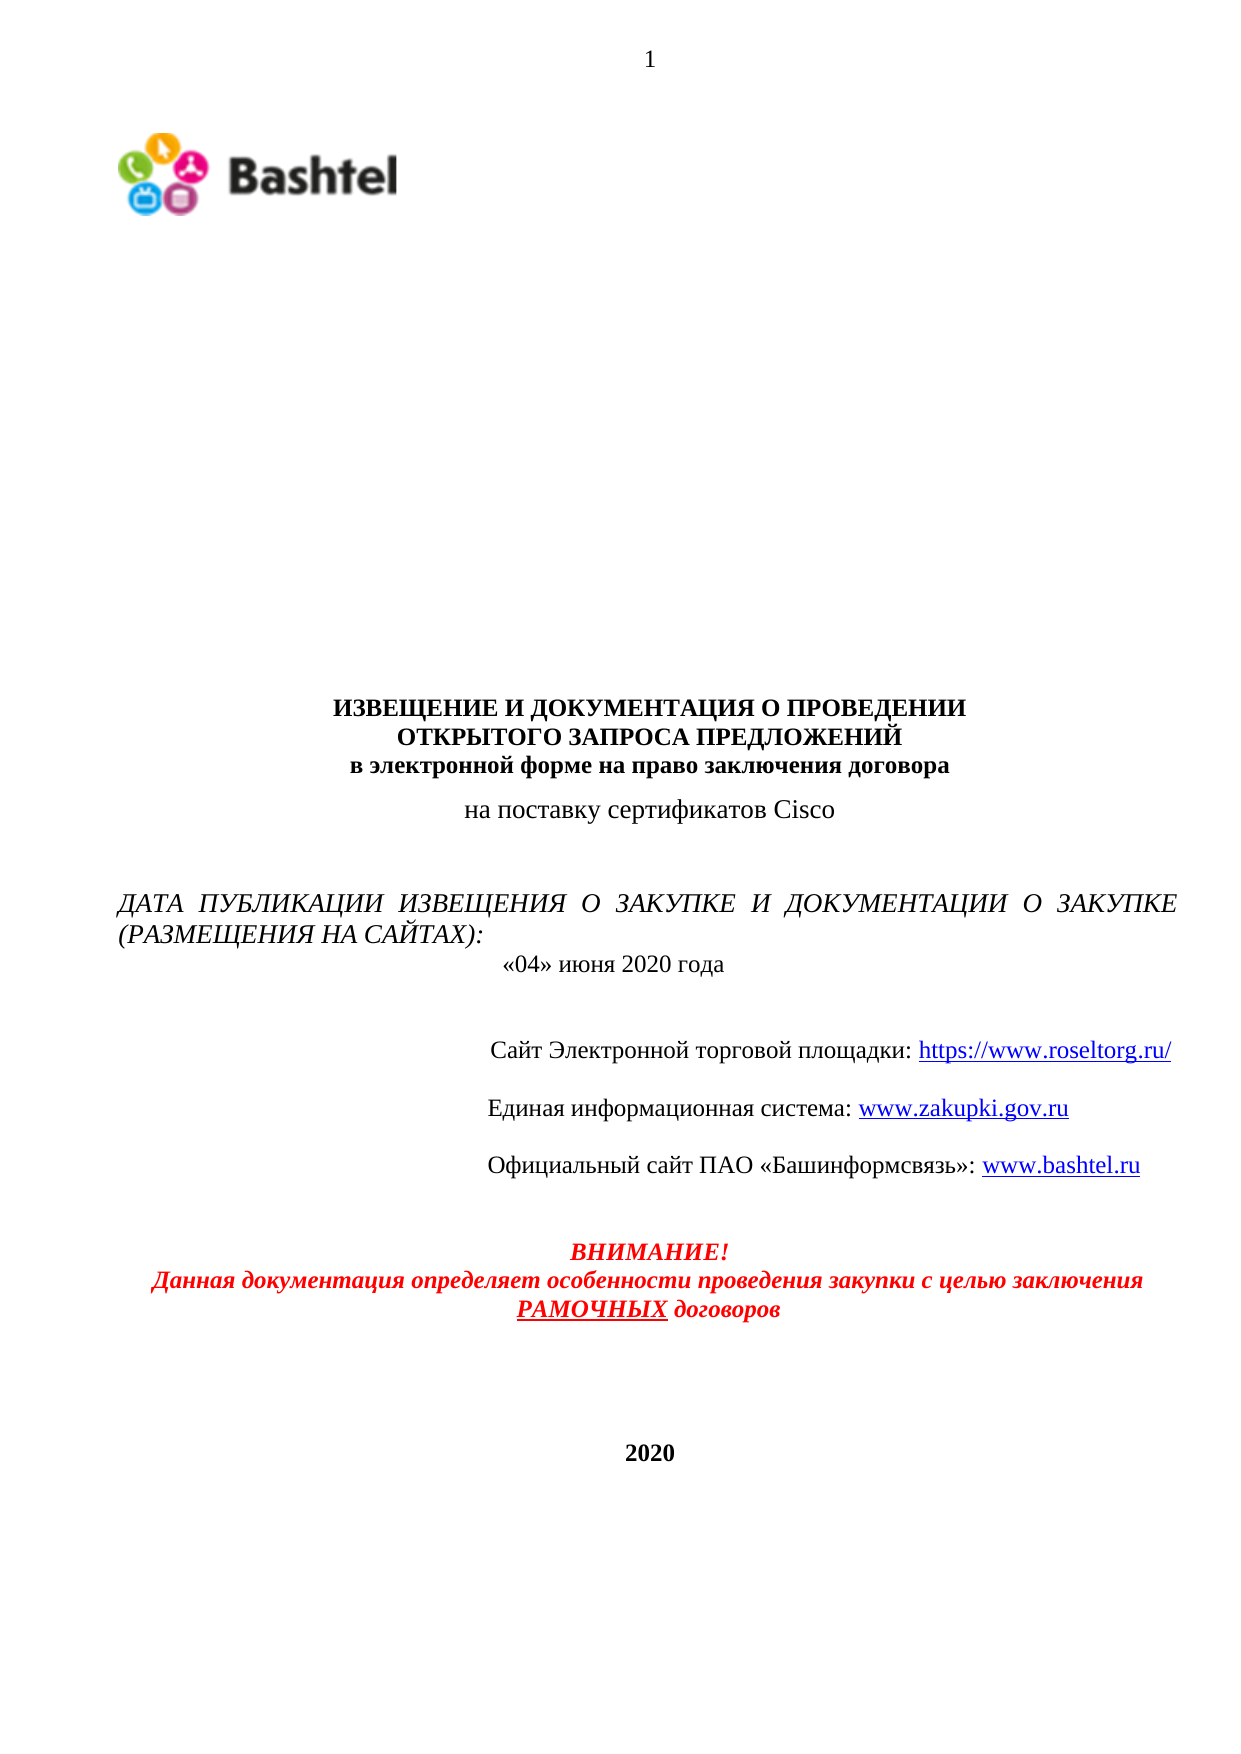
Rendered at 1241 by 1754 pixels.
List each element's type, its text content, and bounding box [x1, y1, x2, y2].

text ОТКРЫТОГО ЗАПРОСА ПРЕДЛОЖЕНИЙ [118, 722, 1181, 751]
text в электронной форме на право заключения договора [118, 751, 1181, 779]
text ДАТА ПУБЛИКАЦИИ ИЗВЕЩЕНИЯ О ЗАКУПКЕ И ДОКУМЕНТАЦИИ О ЗАКУПКЕ (РАЗМЕЩЕНИЯ НА САЙТАХ): [118, 887, 1181, 949]
text 2020 [118, 1438, 1181, 1467]
text Сайт Электронной торговой площадки: https://www.roseltorg.ru/ [490, 1036, 1181, 1064]
text ИЗВЕЩЕНИЕ И ДОКУМЕНТАЦИЯ О ПРОВЕДЕНИИ [118, 693, 1181, 722]
text ВНИМАНИЕ! [118, 1237, 1181, 1266]
picture [118, 133, 397, 216]
text Единая информационная система: www.zakupki.gov.ru [487, 1093, 1181, 1122]
text на поставку сертификатов Cisco [118, 794, 1181, 825]
text Официальный сайт ПАО «Башинформсвязь»: www.bashtel.ru [487, 1151, 1181, 1179]
text Данная документация определяет особенности проведения закупки с целью заключения РАМОЧНЫХ договоров [118, 1266, 1181, 1323]
